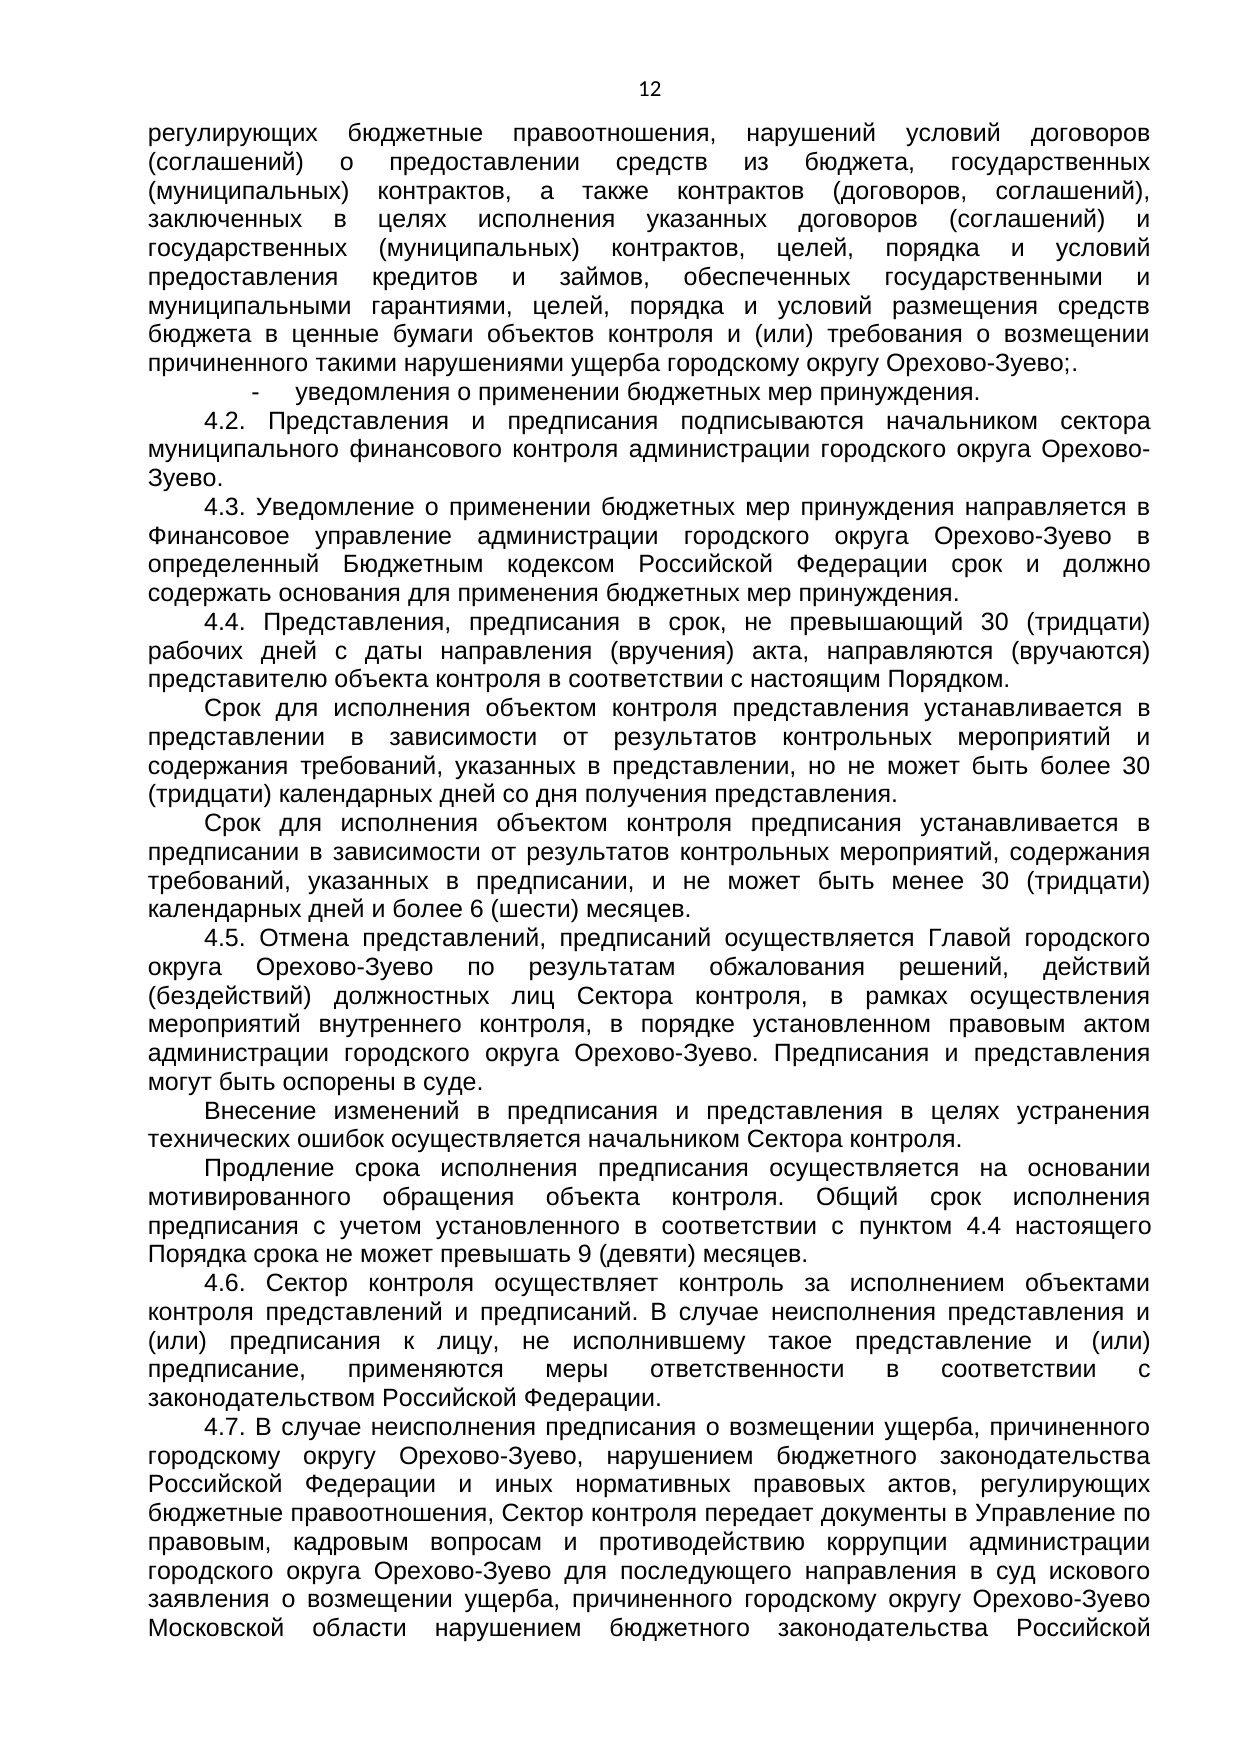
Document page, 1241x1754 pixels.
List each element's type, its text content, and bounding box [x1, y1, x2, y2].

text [148, 118, 1152, 377]
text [148, 1412, 1152, 1642]
text Продление срока исполнения предписания осуществляется на основании мотивированного обращения объекта контроля. Общий срок исполнения предписания с учетом установленного в соответствии с пунктом 4.4 настоящего Порядка срока не может превышать 9 (девяти) месяцев. [148, 1153, 1152, 1268]
text 4.5. Отмена представлений, предписаний осуществляется Главой городского округа Орехово-Зуево по результатам обжалования решений, действий (бездействий) должностных лиц Сектора контроля, в рамках осуществления мероприятий внутреннего контроля, в порядке установленном правовым актом администрации городского округа Орехово-Зуево. Предписания и представления могут быть оспорены в суде. [148, 923, 1152, 1096]
text 4.3. Уведомление о применении бюджетных мер принуждения направляется в Финансовое управление администрации городского округа Орехово-Зуево в определенный Бюджетным кодексом Российской Федерации срок и должно содержать основания для применения бюджетных мер принуждения. [148, 492, 1152, 607]
text Срок для исполнения объектом контроля представления устанавливается в представлении в зависимости от результатов контрольных мероприятий и содержания требований, указанных в представлении, но не может быть более 30 (тридцати) календарных дней со дня получения представления. [148, 693, 1152, 808]
text - уведомления о применении бюджетных мер принуждения. [148, 377, 1152, 406]
text Внесение изменений в предписания и представления в целях устранения технических ошибок осуществляется начальником Сектора контроля. [148, 1096, 1152, 1153]
text 4.4. Представления, предписания в срок, не превышающий 30 (тридцати) рабочих дней с даты направления (вручения) акта, направляются (вручаются) представителю объекта контроля в соответствии с настоящим Порядком. [148, 607, 1152, 693]
text 4.6. Сектор контроля осуществляет контроль за исполнением объектами контроля представлений и предписаний. В случае неисполнения представления и (или) предписания к лицу, не исполнившему такое представление и (или) предписание, применяются меры ответственности в соответствии с законодательством Российской Федерации. [148, 1268, 1152, 1412]
text Срок для исполнения объектом контроля предписания устанавливается в предписании в зависимости от результатов контрольных мероприятий, содержания требований, указанных в предписании, и не может быть менее 30 (тридцати) календарных дней и более 6 (шести) месяцев. [148, 808, 1152, 923]
text 4.2. Представления и предписания подписываются начальником сектора муниципального финансового контроля администрации городского округа Орехово-Зуево. [148, 406, 1152, 492]
